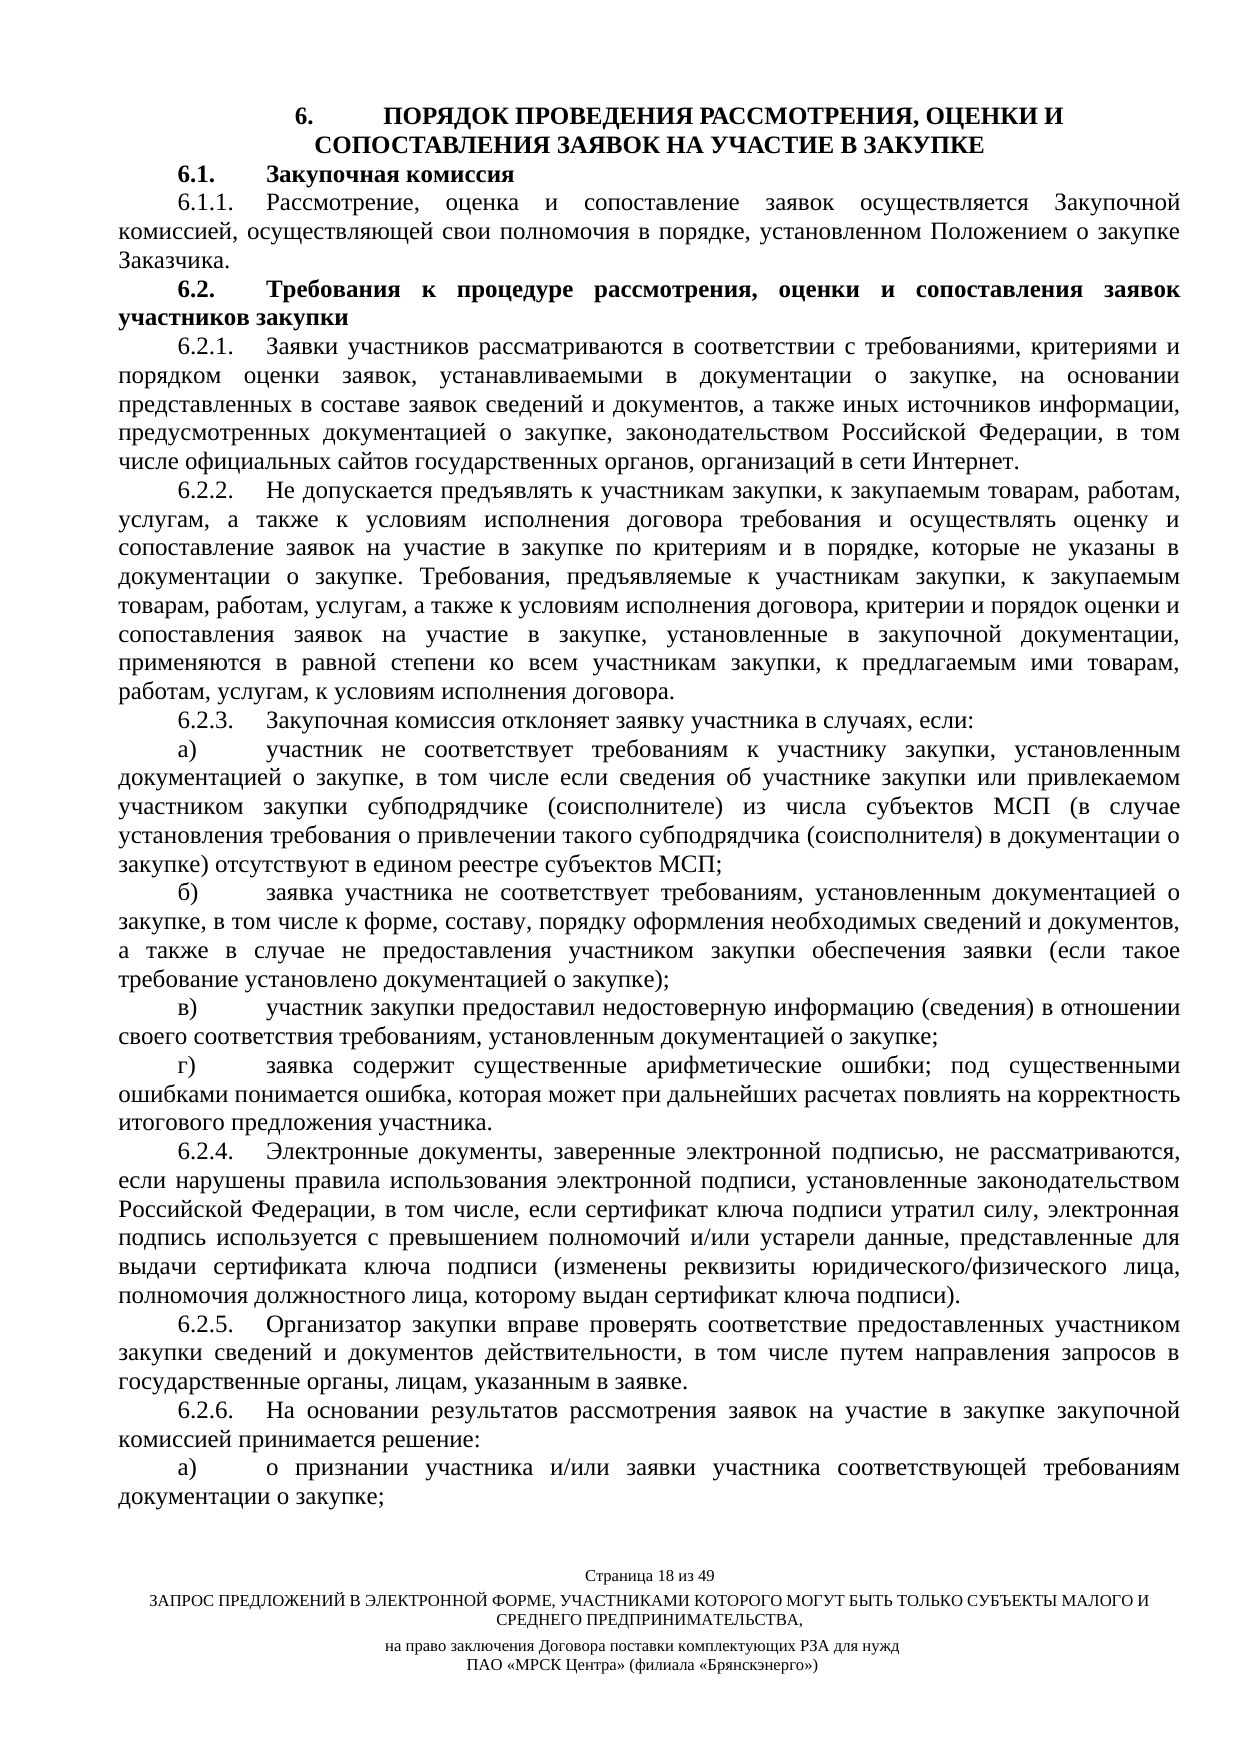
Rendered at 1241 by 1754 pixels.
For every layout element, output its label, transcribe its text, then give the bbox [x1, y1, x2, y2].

list участник не соответствует требованиям к участнику закупки, установленным документацией о закупке, в том числе если сведения об участнике закупки или привлекаемом участником закупки субподрядчике (соисполнителе) из числа субъектов МСП (в случае установления требования о привлечении такого субподрядчика (соисполнителя) в документации о закупке) отсутствуют в едином реестре субъектов МСП; [118, 734, 1181, 877]
list заявка участника не соответствует требованиям, установленным документацией о закупке, в том числе к форме, составу, порядку оформления необходимых сведений и документов, а также в случае не предоставления участником закупки обеспечения заявки (если такое требование установлено документацией о закупке); [118, 877, 1181, 992]
list участник закупки предоставил недостоверную информацию (сведения) в отношении своего соответствия требованиям, установленным документацией о закупке; [118, 992, 1181, 1050]
subtitle Заявки участников рассматриваются в соответствии с требованиями, критериями и порядком оценки заявок, устанавливаемыми в документации о закупке, на основании представленных в составе заявок сведений и документов, а также иных источников информации, предусмотренных документацией о закупке, законодательством Российской Федерации, в том числе официальных сайтов государственных органов, организаций в сети Интернет. [118, 331, 1181, 475]
subtitle ПОРЯДОК ПРОВЕДЕНИЯ РАССМОТРЕНИЯ, ОЦЕНКИ И СОПОСТАВЛЕНИЯ ЗАЯВОК НА УЧАСТИЕ В ЗАКУПКЕ [118, 101, 1181, 159]
subtitle Электронные документы, заверенные электронной подписью, не рассматриваются, если нарушены правила использования электронной подписи, установленные законодательством Российской Федерации, в том числе, если сертификат ключа подписи утратил силу, электронная подпись используется с превышением полномочий и/или устарели данные, представленные для выдачи сертификата ключа подписи (изменены реквизиты юридического/физического лица, полномочия должностного лица, которому выдан сертификат ключа подписи). [118, 1136, 1181, 1309]
subtitle Организатор закупки вправе проверять соответствие предоставленных участником закупки сведений и документов действительности, в том числе путем направления запросов в государственные органы, лицам, указанным в заявке. [118, 1309, 1181, 1395]
subtitle Закупочная комиссия [118, 159, 1181, 187]
list заявка содержит существенные арифметические ошибки; под существенными ошибками понимается ошибка, которая может при дальнейших расчетах повлиять на корректность итогового предложения участника. [118, 1050, 1181, 1136]
subtitle Не допускается предъявлять к участникам закупки, к закупаемым товарам, работам, услугам, а также к условиям исполнения договора требования и осуществлять оценку и сопоставление заявок на участие в закупке по критериям и в порядке, которые не указаны в документации о закупке. Требования, предъявляемые к участникам закупки, к закупаемым товарам, работам, услугам, а также к условиям исполнения договора, критерии и порядок оценки и сопоставления заявок на участие в закупке, установленные в закупочной документации, применяются в равной степени ко всем участникам закупки, к предлагаемым ими товарам, работам, услугам, к условиям исполнения договора. [118, 475, 1181, 705]
subtitle Требования к процедуре рассмотрения, оценки и сопоставления заявок участников закупки [118, 274, 1181, 331]
subtitle о признании участника и/или заявки участника соответствующей требованиям документации о закупке; [118, 1452, 1181, 1510]
subtitle На основании результатов рассмотрения заявок на участие в закупке закупочной комиссией принимается решение: [118, 1395, 1181, 1452]
subtitle Закупочная комиссия отклоняет заявку участника в случаях, если: [118, 705, 1181, 734]
subtitle Рассмотрение, оценка и сопоставление заявок осуществляется Закупочной комиссией, осуществляющей свои полномочия в порядке, установленном Положением о закупке Заказчика. [118, 187, 1181, 274]
